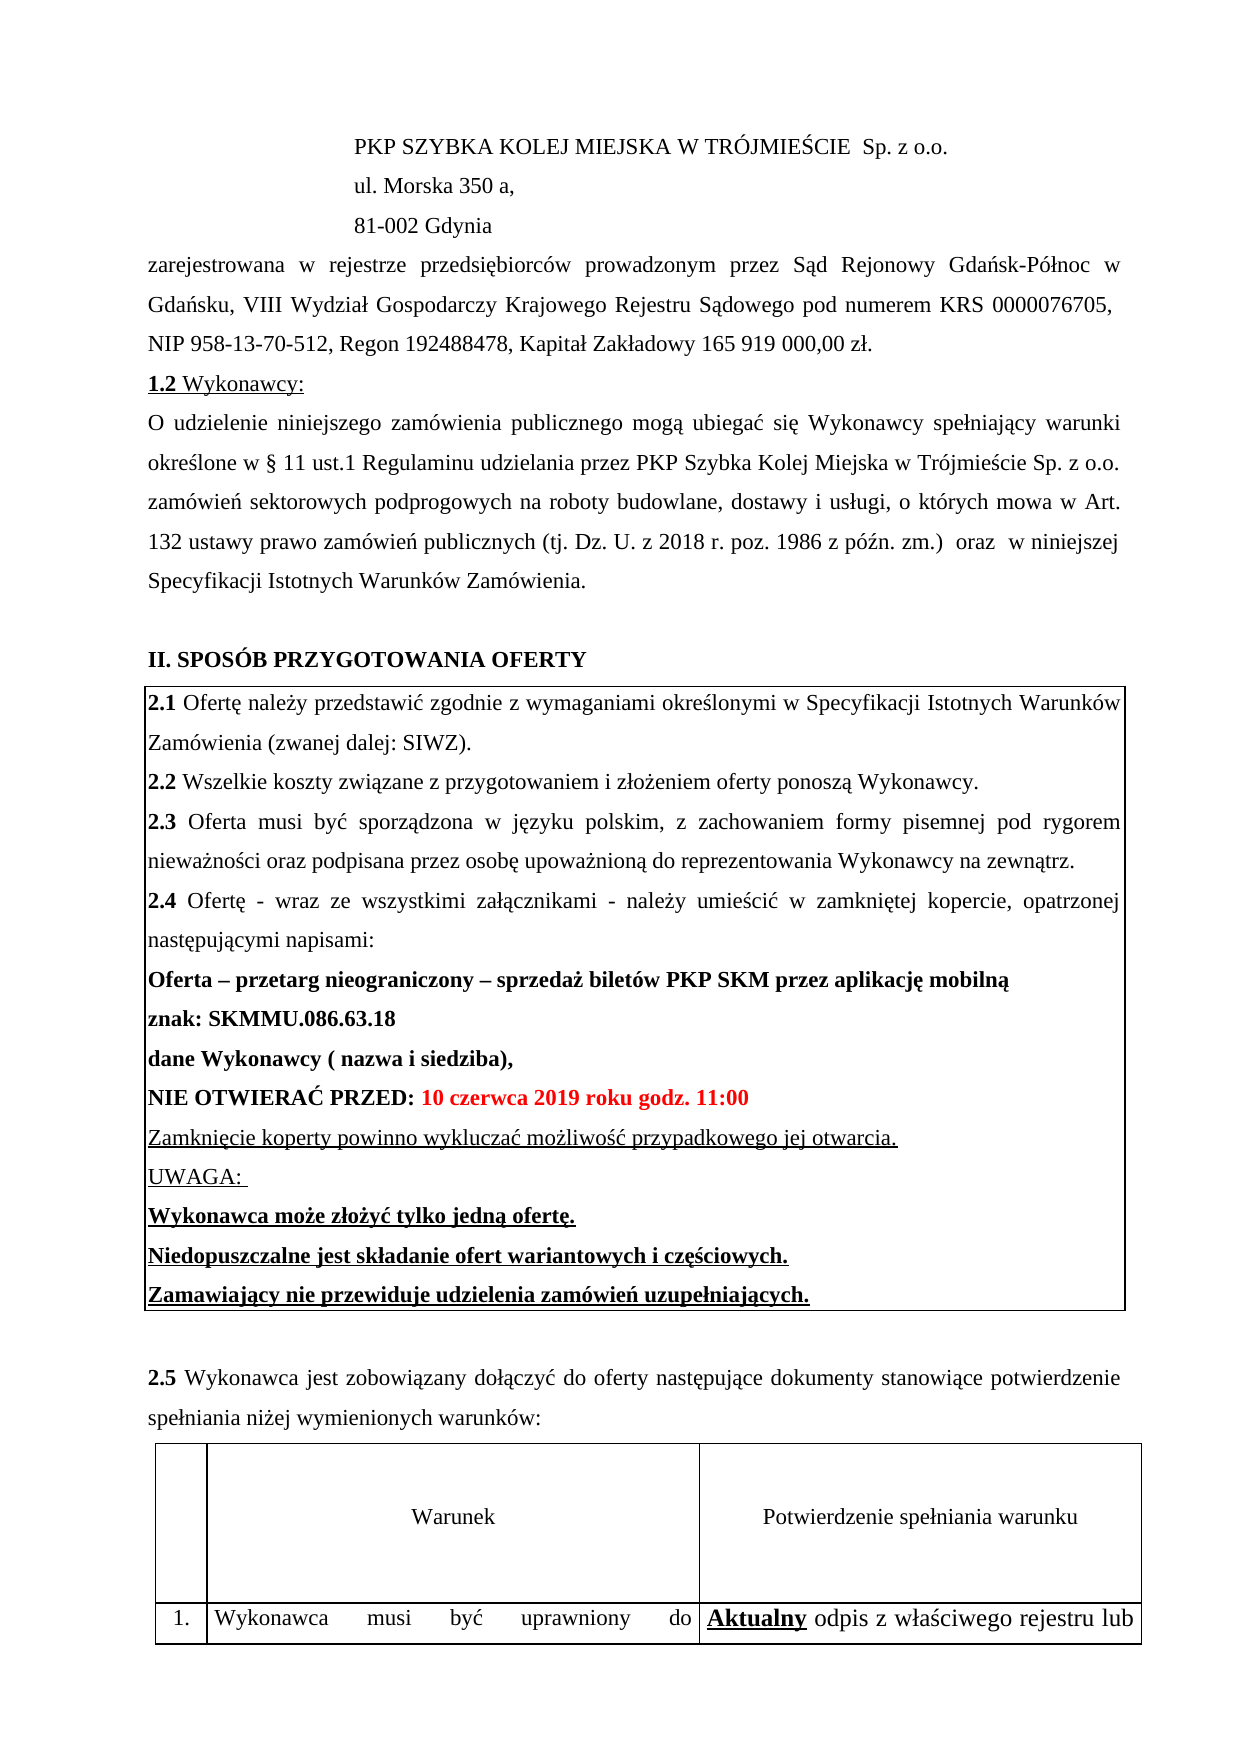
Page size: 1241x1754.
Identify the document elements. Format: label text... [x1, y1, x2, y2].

text Zamawiający nie przewiduje udzielenia zamówień uzupełniających. [146, 1278, 1124, 1310]
text 2.3 Oferta musi być sporządzona w języku polskim, z zachowaniem formy pisemnej pod rygorem nieważności oraz podpisana przez osobę upoważnioną do reprezentowania Wykonawcy na zewnątrz. [146, 804, 1124, 873]
text zarejestrowana w rejestrze przedsiębiorców prowadzonym przez Sąd Rejonowy Gdańsk-Północ w Gdańsku, VIII Wydział Gospodarczy Krajowego Rejestru Sądowego pod numerem KRS 0000076705, NIP 958-13-70-512, Regon 192488478, Kapitał Zakładowy 165 919 000,00 zł. [148, 251, 1122, 357]
text Wykonawca może złożyć tylko jedną ofertę. [146, 1199, 1124, 1229]
table_header [156, 1444, 206, 1602]
table_cell 1. [156, 1604, 206, 1643]
text 81-002 Gdynia [354, 212, 1122, 238]
text Niedopuszczalne jest składanie ofert wariantowych i częściowych. [146, 1238, 1124, 1268]
table_header Potwierdzenie spełniania warunku [700, 1444, 1141, 1602]
text ul. Morska , [354, 172, 1122, 199]
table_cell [208, 1604, 699, 1643]
text PKP SZYBKA KOLEJ MIEJSKA W TRÓJMIEŚCIE Sp. z o.o. [354, 133, 1122, 159]
text dane Wykonawcy ( nazwa i siedziba), [146, 1041, 1124, 1071]
table_header Warunek [208, 1444, 699, 1602]
text 2.2 Wszelkie koszty związane z przygotowaniem i złożeniem oferty ponoszą Wykonawcy. [146, 764, 1124, 794]
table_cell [700, 1604, 1141, 1643]
text O udzielenie niniejszego zamówienia publicznego mogą ubiegać się Wykonawcy spełniający warunki określone w § 11 ust.1 Regulaminu udzielania przez PKP Szybka Kolej Miejska w Trójmieście Sp. z o.o. zamówień sektorowych podprogowych na roboty budowlane, dostawy i usługi, o których mowa w Art. 132 ustawy prawo zamówień publicznych (tj. Dz. U. z 2018 r. poz. 1986 z późn. zm.) oraz w niniejszej Specyfikacji Istotnych Warunków Zamówienia. [148, 409, 1122, 593]
text 1.2 Wykonawcy: [148, 370, 1122, 396]
text 2.4 Ofertę - wraz ze wszystkimi załącznikami - należy umieścić w zamkniętej kopercie, opatrzonej następującymi napisami: [146, 883, 1124, 952]
text Zamknięcie koperty powinno wykluczać możliwość przypadkowego jej otwarcia. [146, 1120, 1124, 1150]
text UWAGA: [146, 1159, 1124, 1189]
text znak: SKMMU.086.63.18 [146, 1001, 1124, 1031]
text Oferta – przetarg nieograniczony – sprzedaż biletów PKP SKM przez aplikację mobilną [146, 962, 1124, 992]
text NIE OTWIERAĆ PRZED: 10 czerwca 2019 roku godz. 11:00 [146, 1080, 1124, 1110]
text II. SPOSÓB PRZYGOTOWANIA OFERTY [148, 646, 1122, 672]
text 2.1 Ofertę należy przedstawić zgodnie z wymaganiami określonymi w Specyfikacji Istotnych Warunków Zamówienia (zwanej dalej: SIWZ). [146, 687, 1124, 755]
text 2.5 Wykonawca jest zobowiązany dołączyć do oferty następujące dokumenty stanowiące potwierdzenie spełniania niżej wymienionych warunków: [148, 1364, 1122, 1430]
